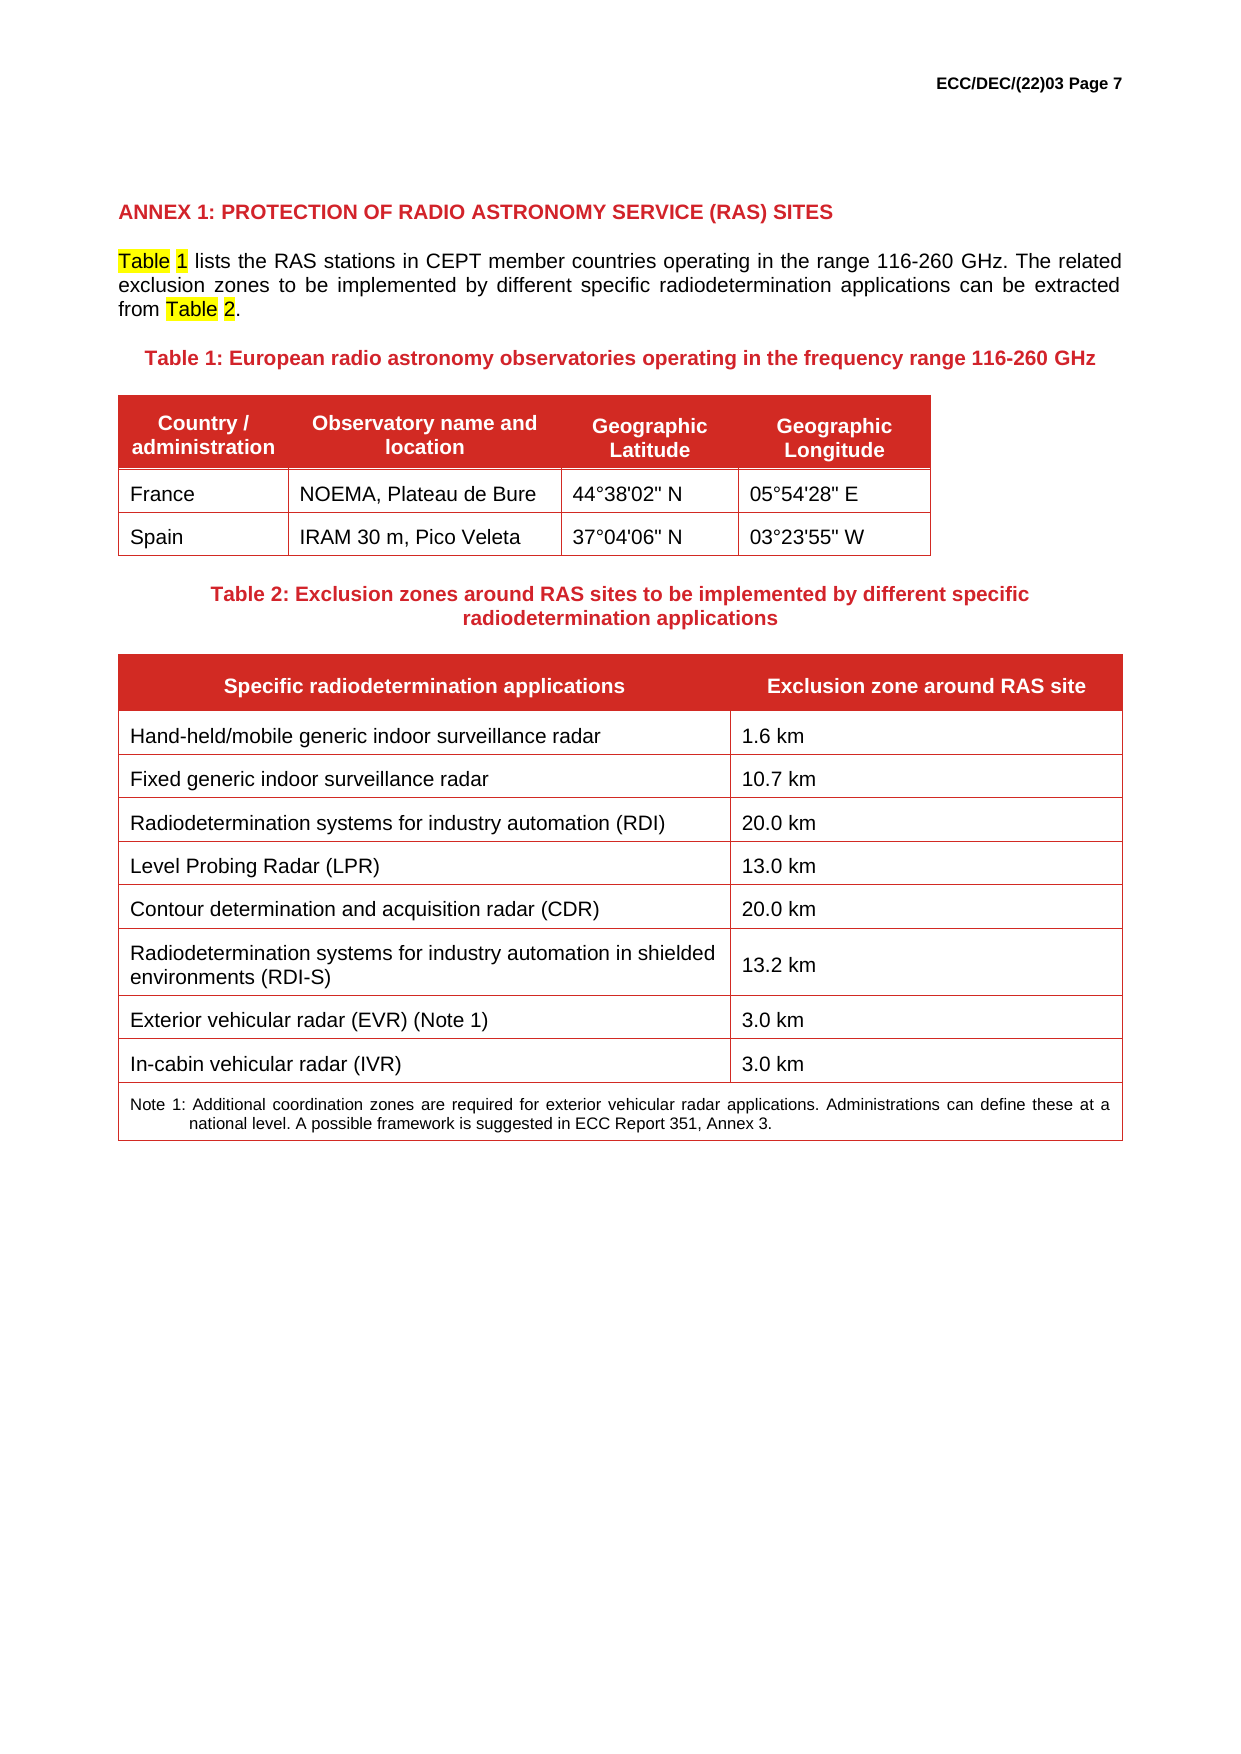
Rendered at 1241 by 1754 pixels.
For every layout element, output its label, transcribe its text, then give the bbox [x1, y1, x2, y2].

table_cell NOEMA, Plateau de Bure [289, 470, 561, 512]
table_header Observatory name and location [289, 396, 561, 468]
table_cell 37°04'06" N [562, 513, 738, 555]
table_cell Fixed generic indoor surveillance radar [119, 755, 730, 797]
table_cell 1.6 km [731, 711, 1122, 754]
table_header Geographic Longitude [739, 396, 930, 468]
table_cell 20.0 km [731, 798, 1122, 841]
table_cell 3.0 km [731, 996, 1122, 1038]
table_header Specific radiodetermination applications [119, 655, 730, 710]
table_cell 10.7 km [731, 755, 1122, 797]
table_cell 13.2 km [731, 929, 1122, 995]
table_header Geographic Latitude [562, 396, 738, 468]
table_cell 3.0 km [731, 1039, 1122, 1082]
text Table 2: Exclusion zones around RAS sites to be implemented by different specific radiodetermination applications [118, 581, 1122, 629]
table_cell Hand-held/mobile generic indoor surveillance radar [119, 711, 730, 754]
table_cell 13.0 km [731, 842, 1122, 884]
table_cell Level Probing Radar (LPR) [119, 842, 730, 884]
table_cell 03°23'55" W [739, 513, 930, 555]
table_cell France [119, 470, 288, 512]
table_header Exclusion zone around RAS site [731, 655, 1122, 710]
subtitle Protection of radio astronomy service (RAS) sites [118, 200, 1122, 224]
text Table 1: European radio astronomy observatories operating in the frequency range 116-260 GHz [118, 346, 1122, 370]
table_cell Exterior vehicular radar (EVR) (Note 1) [119, 996, 730, 1038]
text Table 1 lists the RAS stations in CEPT member countries operating in the range 116-260 GHz. The related exclusion zones to be implemented by different specific radiodetermination applications can be extracted from Table 2. [118, 249, 1122, 321]
table_cell Contour determination and acquisition radar (CDR) [119, 885, 730, 927]
table_cell IRAM 30 m, Pico Veleta [289, 513, 561, 555]
table_cell In-cabin vehicular radar (IVR) [119, 1039, 730, 1082]
table_header Country / administration [119, 396, 288, 468]
table_cell 05°54'28" E [739, 470, 930, 512]
table_cell 20.0 km [731, 885, 1122, 927]
table_cell Note 1: Additional coordination zones are required for exterior vehicular radar applications. Administrations can define these at a national level. A possible framework is suggested in ECC Report 351, Annex 3. [119, 1083, 1122, 1139]
table_cell Radiodetermination systems for industry automation (RDI) [119, 798, 730, 841]
table_cell Spain [119, 513, 288, 555]
table_cell 44°38'02" N [562, 470, 738, 512]
table_cell Radiodetermination systems for industry automation in shielded environments (RDI-S) [119, 929, 730, 995]
